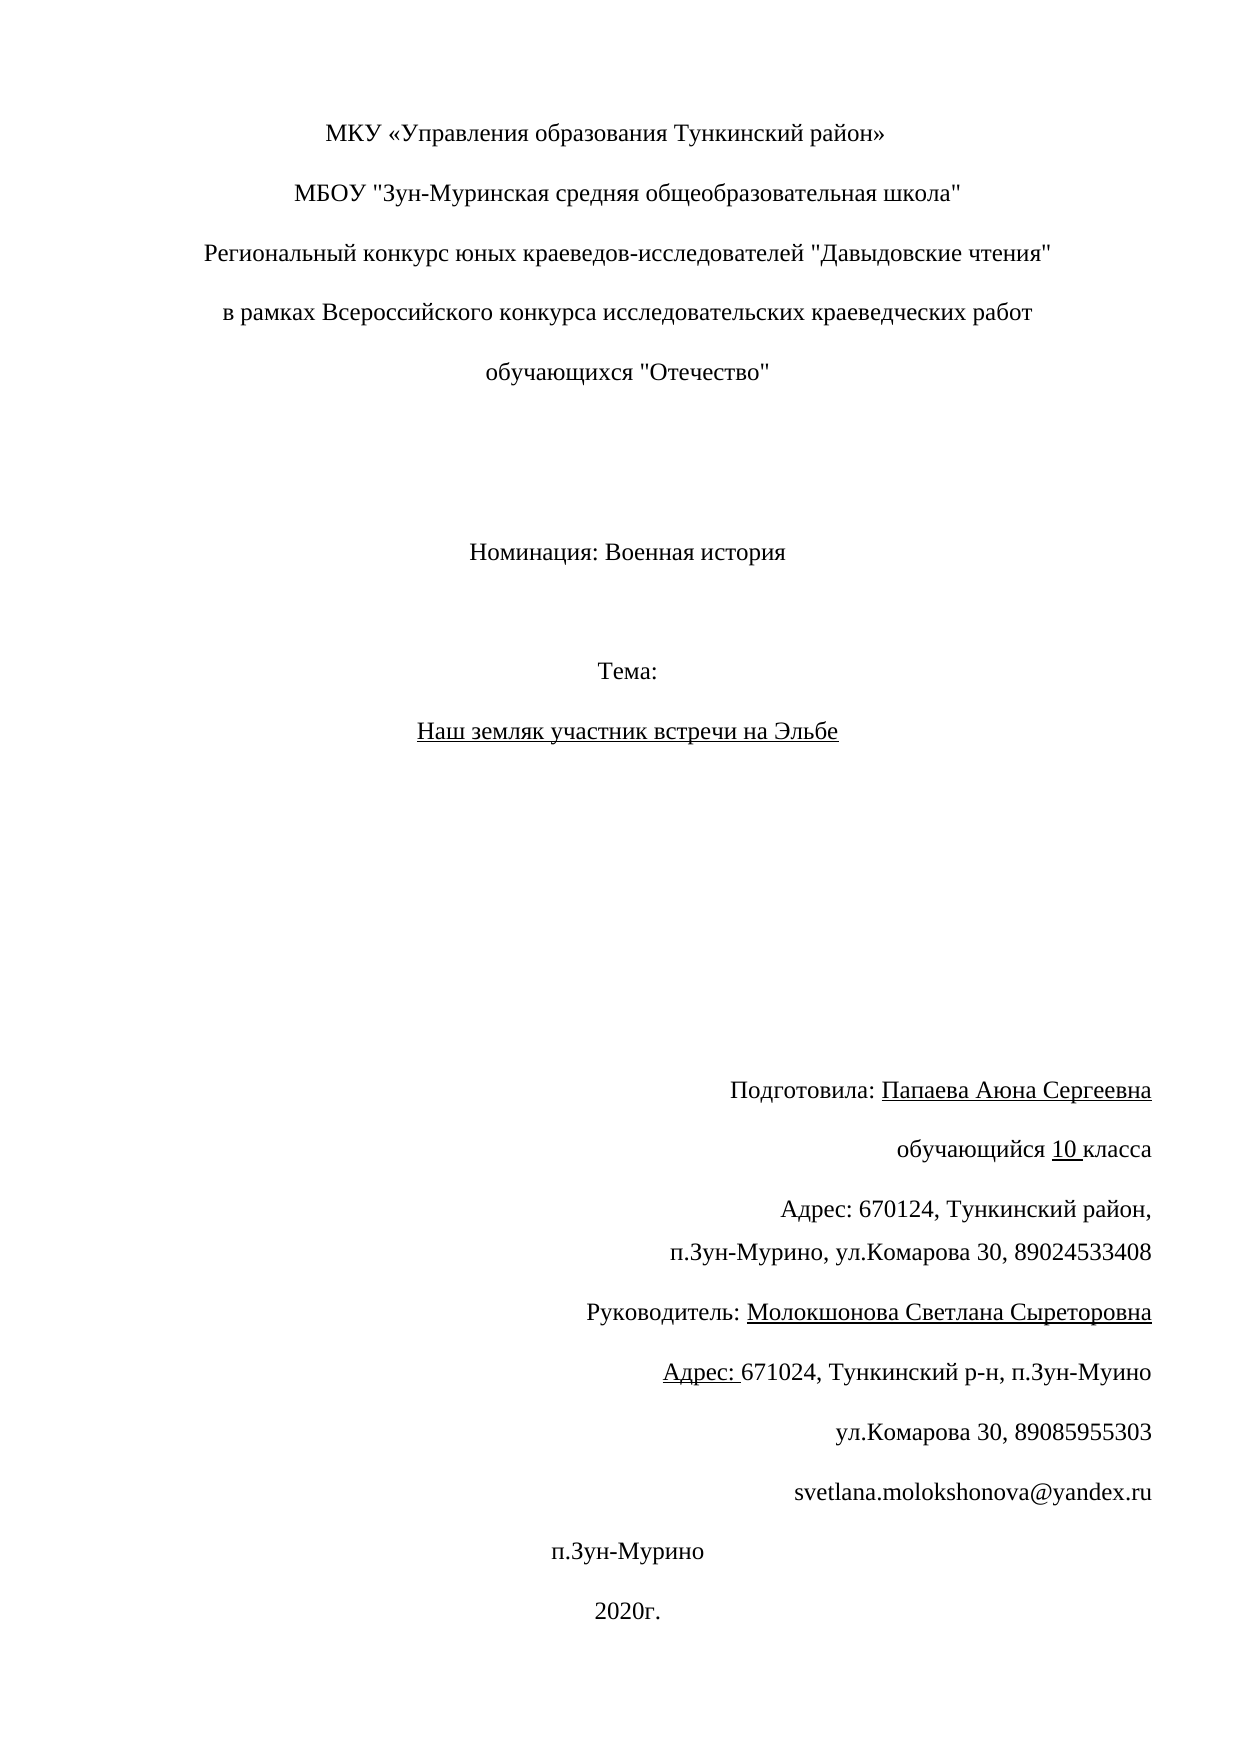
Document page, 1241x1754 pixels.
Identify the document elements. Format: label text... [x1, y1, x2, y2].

text п.Зун-Мурино [103, 1536, 1152, 1565]
text Наш земляк участник встречи на Эльбе [103, 716, 1152, 745]
text обучающихся "Отечество" [103, 357, 1152, 386]
text Руководитель: Молокшонова Светлана Сыреторовна [103, 1297, 1152, 1326]
text Номинация: Военная история [103, 537, 1152, 565]
text 2020г. [103, 1596, 1152, 1625]
text Адрес: 670124, Тункинский район, п.Зун-Мурино, ул.Комарова 30, 89024533408 [103, 1194, 1152, 1266]
text svetlana.molokshonova@yandex.ru [103, 1477, 1152, 1505]
text Подготовила: Папаева Аюна Сергеевна [103, 1075, 1152, 1103]
text МБОУ "Зун-Муринская средняя общеобразовательная школа" [103, 178, 1152, 207]
text обучающийся 10 класса [103, 1134, 1152, 1163]
text МКУ «Управления образования Тункинский район» [59, 118, 1152, 147]
text Тема: [103, 656, 1152, 685]
text Адрес: 671024, Тункинский р-н, п.Зун-Муино [103, 1357, 1152, 1386]
text Региональный конкурс юных краеведов-исследователей "Давыдовские чтения" [103, 238, 1152, 266]
text ул.Комарова 30, 89085955303 [103, 1417, 1152, 1446]
text в рамках Всероссийского конкурса исследовательских краеведческих работ [103, 297, 1152, 326]
